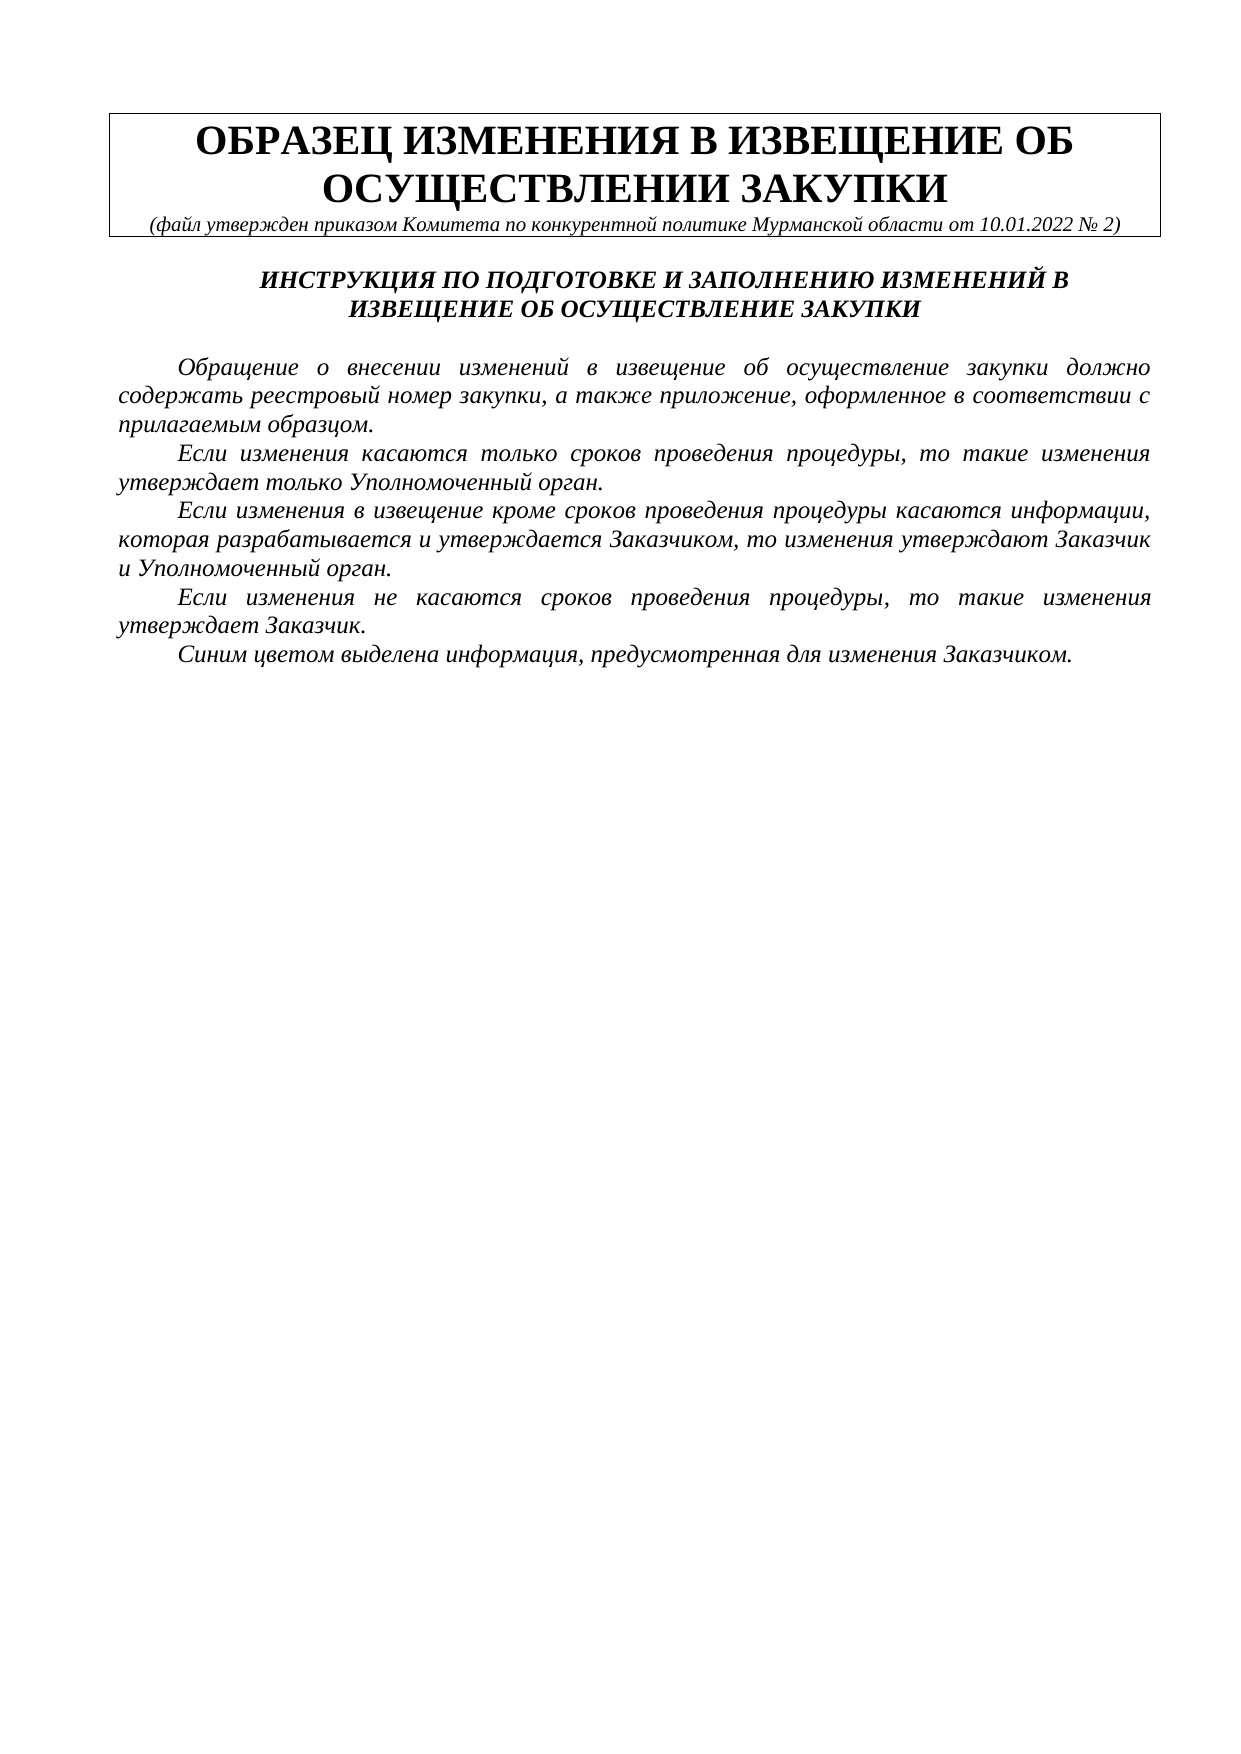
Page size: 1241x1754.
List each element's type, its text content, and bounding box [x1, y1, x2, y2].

text ОБРАЗЕЦ ИЗМЕНЕНИЯ В ИЗВЕЩЕНИЕ ОБ ОСУЩЕСТВЛЕНИИ ЗАКУПКИ [110, 114, 1160, 208]
text Если изменения в извещение кроме сроков проведения процедуры касаются информации, которая разрабатывается и утверждается Заказчиком, то изменения утверждают Заказчик и Уполномоченный орган. [118, 496, 1152, 582]
text Если изменения не касаются сроков проведения процедуры, то такие изменения утверждает Заказчик. [118, 582, 1152, 639]
text ИНСТРУКЦИЯ ПО ПОДГОТОВКЕ И ЗАПОЛНЕНИЮ ИЗМЕНЕНИЙ В ИЗВЕЩЕНИЕ ОБ ОСУЩЕСТВЛЕНИЕ ЗАКУПКИ [118, 266, 1152, 323]
text Синим цветом выделена информация, предусмотренная для изменения Заказчиком. [118, 639, 1152, 668]
text Обращение о внесении изменений в извещение об осуществление закупки должно содержать реестровый номер закупки, а также приложение, оформленное в соответствии с прилагаемым образцом. [118, 352, 1152, 438]
text Если изменения касаются только сроков проведения процедуры, то такие изменения утверждает только Уполномоченный орган. [118, 438, 1152, 496]
text (файл утвержден приказом Комитета по конкурентной политике Мурманской области от 10.01.2022 № 2) [110, 208, 1160, 236]
